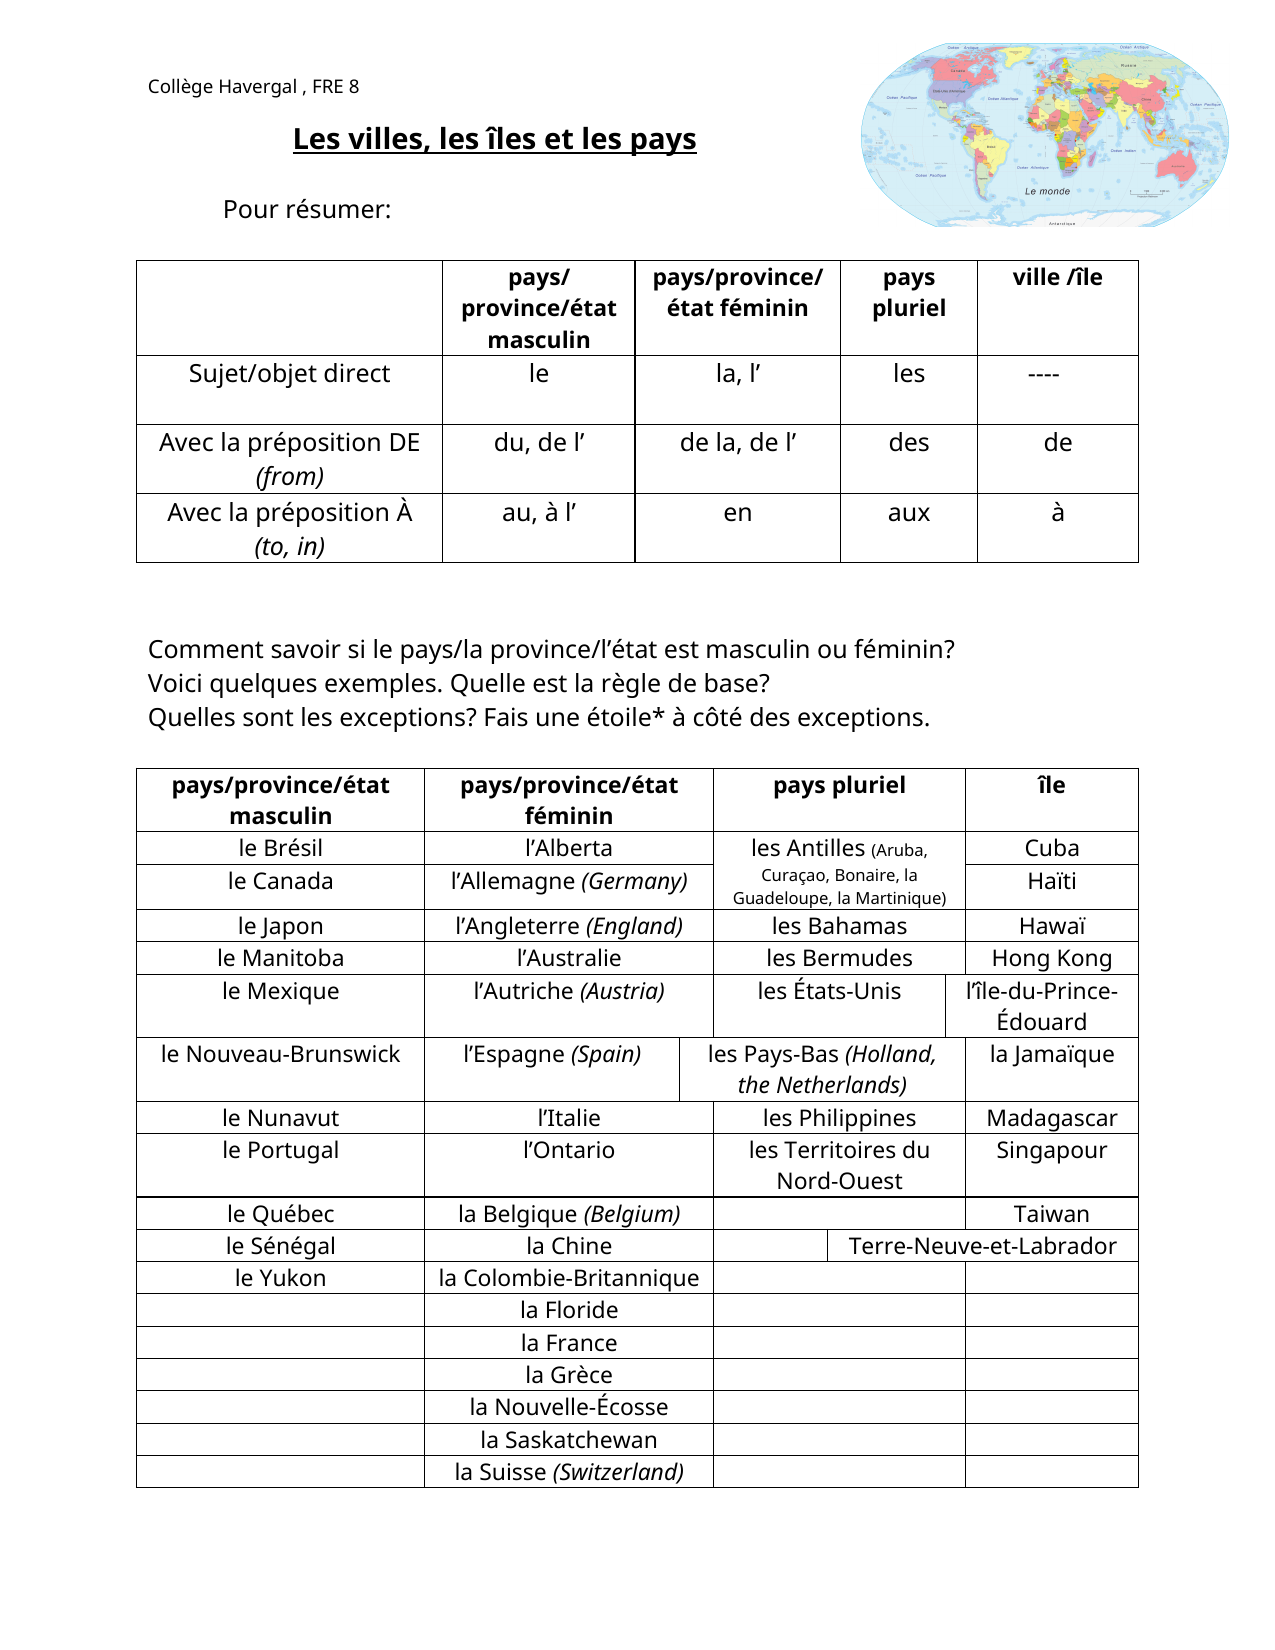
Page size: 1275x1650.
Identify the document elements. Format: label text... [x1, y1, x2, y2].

table_cell la Chine [425, 1230, 713, 1261]
table_cell Haïti [966, 865, 1138, 909]
table_cell [714, 1327, 965, 1358]
table_cell le Mexique [137, 975, 424, 1037]
table_cell [966, 1294, 1138, 1326]
table_cell [714, 1230, 827, 1261]
table_cell le Japon [137, 910, 424, 941]
table_cell la Grèce [425, 1359, 713, 1390]
table_cell les Philippines [714, 1102, 965, 1133]
table_cell Terre-Neuve-et-Labrador [828, 1230, 1138, 1261]
table_cell [714, 1359, 965, 1390]
table_cell Madagascar [966, 1102, 1138, 1133]
table_cell [966, 1456, 1138, 1487]
table_cell [714, 1456, 965, 1487]
table_cell Hong Kong [966, 942, 1138, 973]
table_cell Avec la préposition DE (from) [137, 425, 442, 493]
table_header pays/province/état féminin [425, 769, 713, 831]
table_cell l’île-du-Prince-Édouard [946, 975, 1138, 1037]
text Pour résumer: [148, 192, 860, 226]
table_cell l’Alberta [425, 832, 713, 863]
table_cell [966, 1262, 1138, 1293]
table_cell l’Espagne (Spain) [425, 1038, 679, 1101]
table_cell le Portugal [137, 1134, 424, 1196]
table_cell ---- [978, 356, 1138, 424]
table_cell [137, 1456, 424, 1487]
table_cell la Suisse (Switzerland) [425, 1456, 713, 1487]
table_cell à [978, 494, 1138, 562]
table_cell le [443, 356, 634, 424]
table_cell [966, 1327, 1138, 1358]
table_cell le Brésil [137, 832, 424, 863]
table_cell l’Allemagne (Germany) [425, 865, 713, 909]
table_cell les États-Unis [714, 975, 945, 1037]
table_cell de [978, 425, 1138, 493]
text Quelles sont les exceptions? Fais une étoile* à côté des exceptions. [148, 699, 1127, 734]
table_cell du, de l’ [443, 425, 634, 493]
table_cell le Nouveau-Brunswick [137, 1038, 424, 1101]
text Comment savoir si le pays/la province/l’état est masculin ou féminin? [148, 631, 1127, 666]
table_cell la Colombie-Britannique [425, 1262, 713, 1293]
text Voici quelques exemples. Quelle est la règle de base? [148, 666, 1127, 699]
table_cell [714, 1198, 965, 1229]
table_cell le Manitoba [137, 942, 424, 973]
table_header pays/province/état masculin [137, 769, 424, 831]
table_cell les Bahamas [714, 910, 965, 941]
table_cell [714, 1424, 965, 1455]
table_cell le Québec [137, 1198, 424, 1229]
table_cell l’Ontario [425, 1134, 713, 1196]
table_cell Cuba [966, 832, 1138, 863]
table_cell [714, 1294, 965, 1326]
table_cell l’Australie [425, 942, 713, 973]
picture [860, 43, 1230, 227]
table_header pays/province/ état féminin [636, 261, 840, 355]
table_header ville /île [978, 261, 1138, 355]
table_cell les [841, 356, 977, 424]
table_header [137, 261, 442, 355]
table_cell [966, 1424, 1138, 1455]
table_cell le Nunavut [137, 1102, 424, 1133]
table_cell le Canada [137, 865, 424, 909]
table_cell [966, 1391, 1138, 1422]
table_cell la Nouvelle-Écosse [425, 1391, 713, 1422]
table_cell en [636, 494, 840, 562]
table_cell le Yukon [137, 1262, 424, 1293]
table_cell Hawaï [966, 910, 1138, 941]
table_cell les Bermudes [714, 942, 965, 973]
table_cell [966, 1359, 1138, 1390]
table_cell [714, 1391, 965, 1422]
table_cell la Floride [425, 1294, 713, 1326]
table_cell les Territoires du Nord-Ouest [714, 1134, 965, 1196]
table_cell Singapour [966, 1134, 1138, 1196]
table_cell des [841, 425, 977, 493]
table_cell [714, 1262, 965, 1293]
table_cell Taiwan [966, 1198, 1138, 1229]
table_cell la Saskatchewan [425, 1424, 713, 1455]
table_cell le Sénégal [137, 1230, 424, 1261]
text Les villes, les îles et les pays [148, 118, 860, 158]
table_cell la Belgique (Belgium) [425, 1198, 713, 1229]
table_cell la France [425, 1327, 713, 1358]
table_cell l’Angleterre (England) [425, 910, 713, 941]
table_cell les Pays-Bas (Holland, the Netherlands) [680, 1038, 965, 1101]
table_cell de la, de l’ [636, 425, 840, 493]
table_cell l’Italie [425, 1102, 713, 1133]
table_header pays/province/état masculin [443, 261, 634, 355]
table_cell au, à l’ [443, 494, 634, 562]
table_cell la, l’ [636, 356, 840, 424]
table_header pays pluriel [841, 261, 977, 355]
table_header île [966, 769, 1138, 831]
table_cell [137, 1294, 424, 1326]
table_cell les Antilles (Aruba, Curaçao, Bonaire, la Guadeloupe, la Martinique) [714, 832, 965, 909]
table_cell Sujet/objet direct [137, 356, 442, 424]
table_cell aux [841, 494, 977, 562]
table_cell [137, 1359, 424, 1390]
table_cell [137, 1391, 424, 1422]
table_cell l’Autriche (Austria) [425, 975, 713, 1037]
table_cell [137, 1424, 424, 1455]
table_header pays pluriel [714, 769, 965, 831]
table_cell [137, 1327, 424, 1358]
table_cell la Jamaïque [966, 1038, 1138, 1101]
table_cell Avec la préposition À (to, in) [137, 494, 442, 562]
